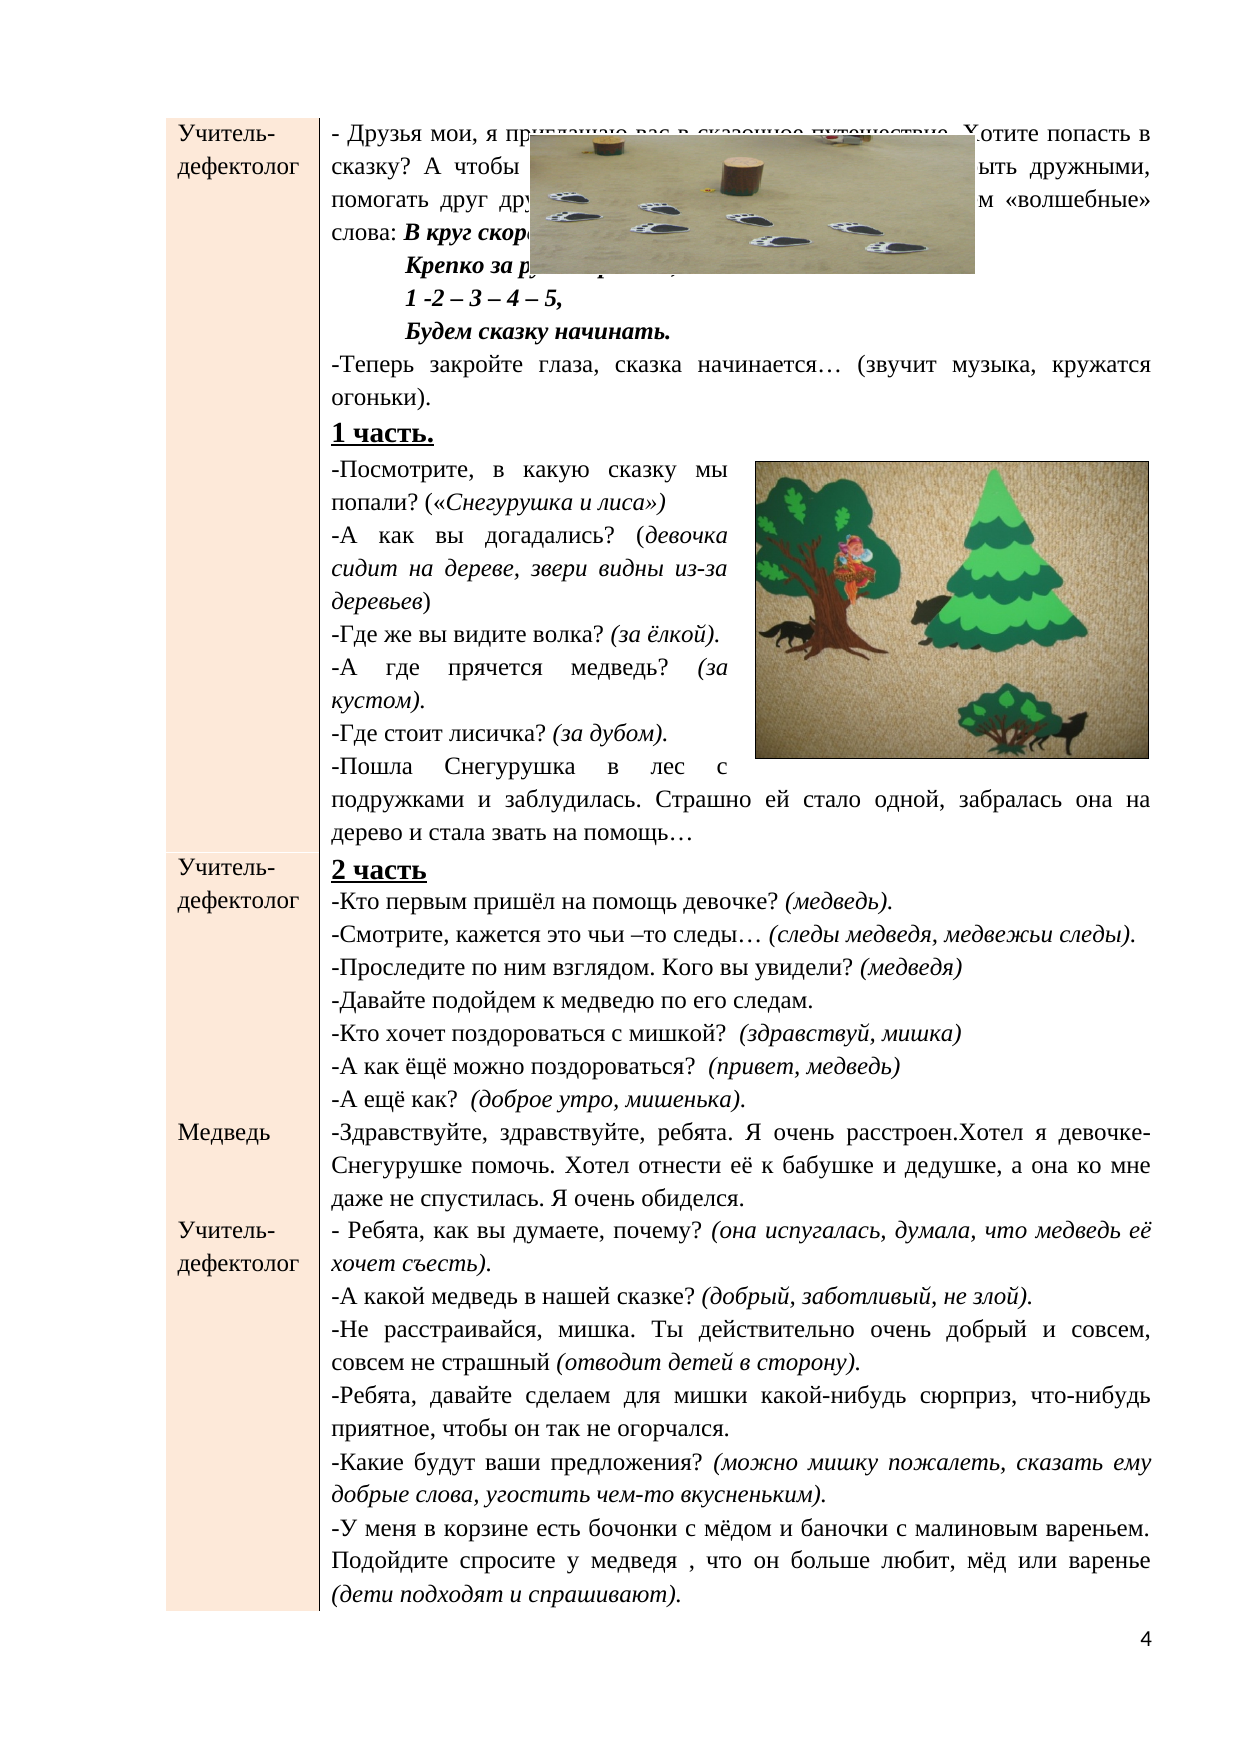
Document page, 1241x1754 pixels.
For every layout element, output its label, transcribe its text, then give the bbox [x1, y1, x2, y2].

table_header Учитель-дефектолог [166, 118, 319, 852]
table_cell -Здравствуйте, здравствуйте, ребята. Я очень расстроен.Хотел я девочке-Снегурушке помочь. Хотел отнести её к бабушке и дедушке, а она ко мне даже не спустилась. Я очень обиделся. [320, 1117, 1163, 1215]
table_cell Учитель-дефектолог [166, 853, 319, 1117]
table_cell 2 часть -Кто первым пришёл на помощь девочке? (медведь). -Смотрите, кажется это чьи –то следы… (следы медведя, медвежьи следы). -Проследите по ним взглядом. Кого вы увидели? (медведя) -Давайте подойдем к медведю по его следам. -Кто хочет поздороваться с мишкой? (здравствуй, мишка) -А как ёщё можно поздороваться? (привет, медведь) -А ещё как? (доброе утро, мишенька). [320, 853, 1163, 1117]
table_cell Медведь [166, 1117, 319, 1215]
table_cell Учитель-дефектолог [166, 1215, 319, 1611]
table_cell - Ребята, как вы думаете, почему? (она испугалась, думала, что медведь её хочет съесть). -А какой медведь в нашей сказке? (добрый, заботливый, не злой). -Не расстраивайся, мишка. Ты действительно очень добрый и совсем, совсем не страшный (отводит детей в сторону). -Ребята, давайте сделаем для мишки какой-нибудь сюрприз, что-нибудь приятное, чтобы он так не огорчался. -Какие будут ваши предложения? (можно мишку пожалеть, сказать ему добрые слова, угостить чем-то вкусненьким). -У меня в корзине есть бочонки с мёдом и баночки с малиновым вареньем. Подойдите спросите у медведя , что он больше любит, мёд или варенье (дети подходят и спрашивают). [320, 1215, 1163, 1611]
picture [528, 133, 978, 275]
table_header - Друзья мои, я приглашаю вас в сказочное путешествие. Хотите попасть в сказку? А чтобы наше путешествие удалось, нам надо быть дружными, помогать друг другу. Давайте возьмёмся за руки и скажем «волшебные» слова: В круг скорее становись, Крепко за руки держись, 1 -2 – 3 – 4 – 5, Будем сказку начинать. -Теперь закройте глаза, сказка начинается… (звучит музыка, кружатся огоньки). 1 часть. -Посмотрите, в какую сказку мы попали? («Снегурушка и лиса») -А как вы догадались? (девочка сидит на дереве, звери видны из-за деревьев) -Где же вы видите волка? (за ёлкой). -А где прячется медведь? (за кустом). -Где стоит лисичка? (за дубом). -Пошла Снегурушка в лес с подружками и заблудилась. Страшно ей стало одной, забралась она на дерево и стала звать на помощь… [320, 118, 1163, 852]
